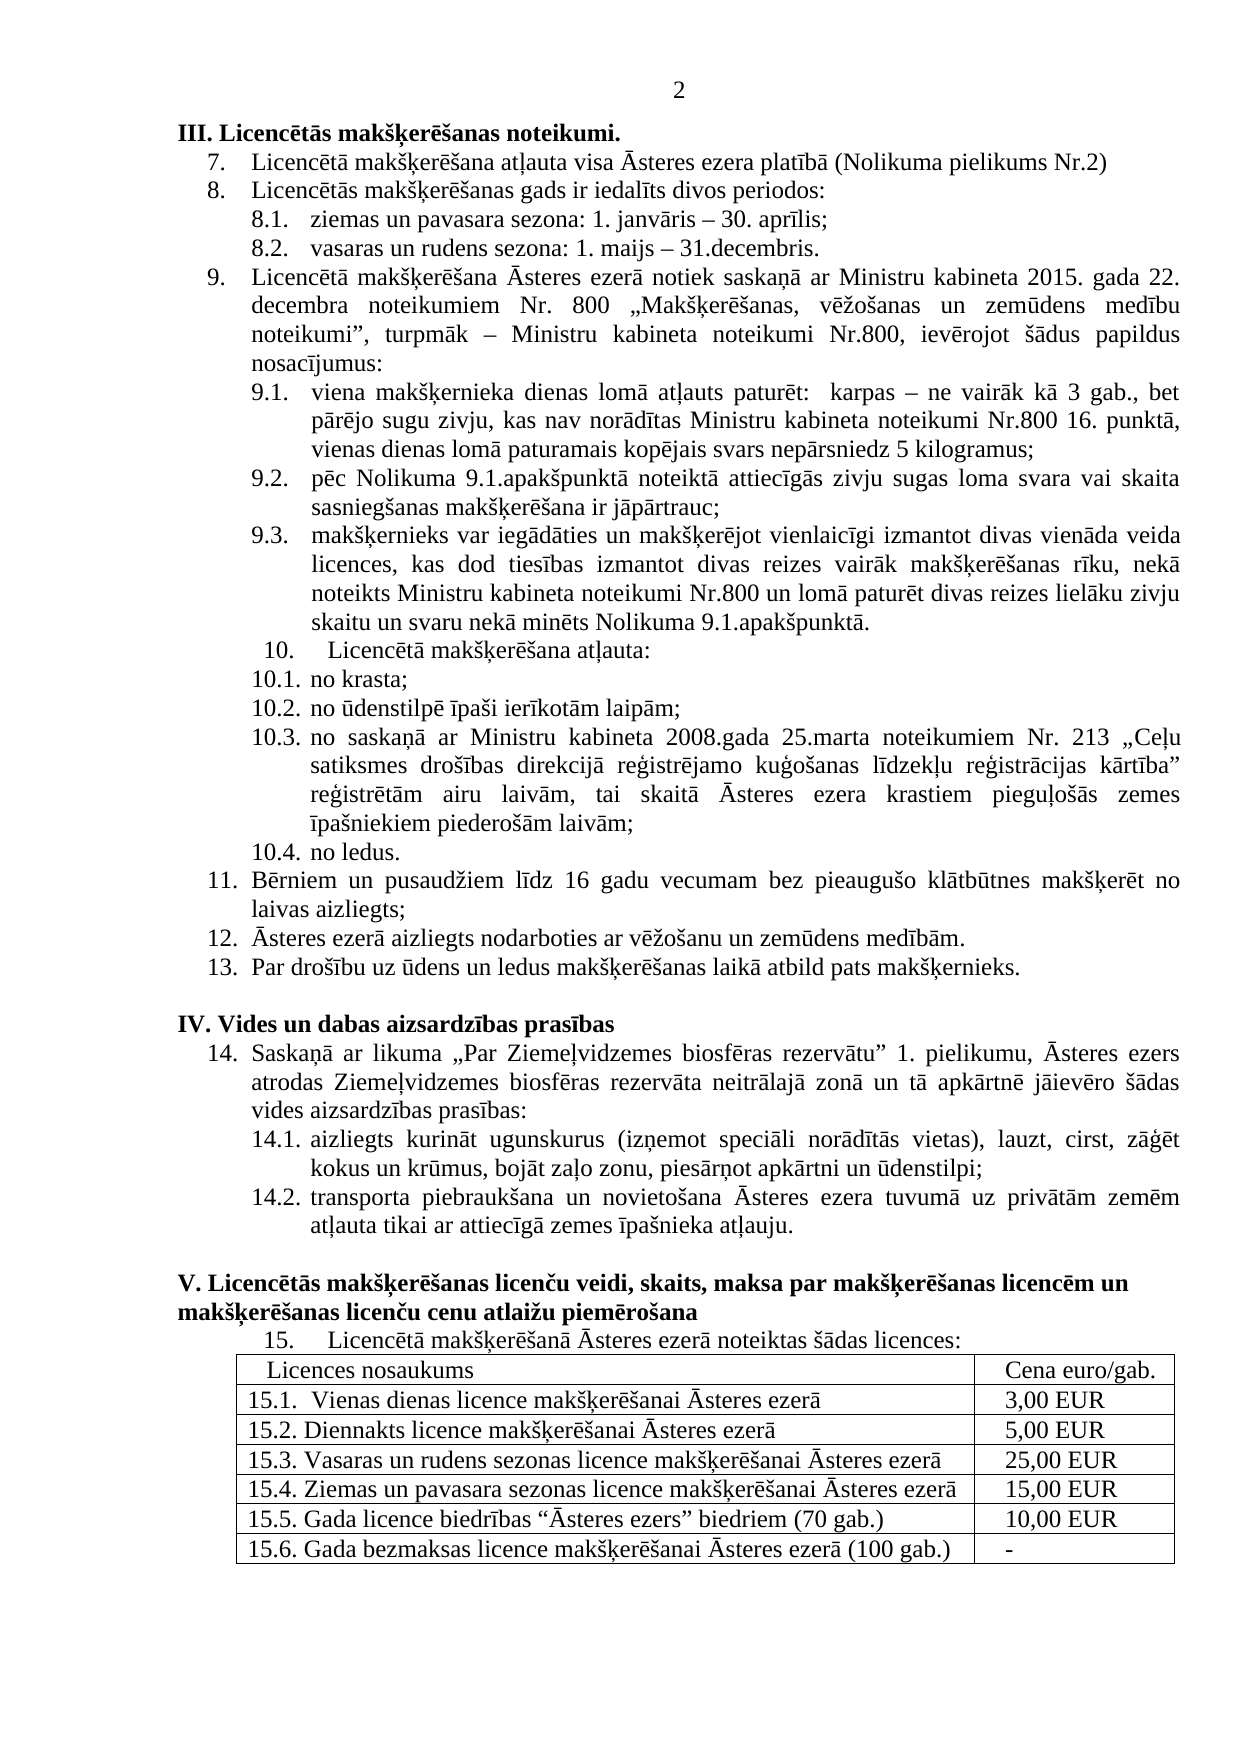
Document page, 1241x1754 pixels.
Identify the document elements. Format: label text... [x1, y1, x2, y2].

list transporta piebraukšana un novietošana Āsteres ezera tuvumā uz privātām zemēm atļauta tikai ar attiecīgā zemes īpašnieka atļauju. [251, 1182, 1181, 1239]
list no ūdenstilpē īpaši ierīkotām laipām; [251, 693, 1181, 722]
table_cell 10,00 EUR [975, 1504, 1174, 1533]
list Bērniem un pusaudžiem līdz 16 gadu vecumam bez pieaugušo klātbūtnes makšķerēt no laivas aizliegts; [207, 866, 1181, 923]
table_cell 3,00 EUR [975, 1385, 1174, 1414]
list Licencētās makšķerēšanas gads ir iedalīts divos periodos: [207, 176, 1181, 204]
list Licencētā makšķerēšana atļauta visa Āsteres ezera platībā (Nolikuma pielikums Nr.2) [207, 147, 1181, 176]
list no saskaņā ar Ministru kabineta 2008.gada 25.marta noteikumiem Nr. 213 „Ceļu satiksmes drošības direkcijā reģistrējamo kuģošanas līdzekļu reģistrācijas kārtība” reģistrētām airu laivām, tai skaitā Āsteres ezera krastiem pieguļošās zemes īpašniekiem piederošām laivām; [251, 722, 1181, 837]
table_header Licences nosaukums [237, 1355, 974, 1384]
table_cell 15.5. Gada licence biedrības “Āsteres ezers” biedriem (70 gab.) [237, 1504, 974, 1533]
list Licencētā makšķerēšana atļauta: [252, 636, 1181, 664]
table_cell - [975, 1534, 1174, 1563]
list viena makšķernieka dienas lomā atļauts paturēt: karpas – ne vairāk kā 3 gab., bet pārējo sugu zivju, kas nav norādītas Ministru kabineta noteikumi Nr.800 16. punktā, vienas dienas lomā paturamais kopējais svars nepārsniedz 5 kilogramus; [251, 377, 1181, 463]
list no krasta; [251, 664, 1181, 693]
list no ledus. [251, 837, 1181, 866]
table_cell 15.6. Gada bezmaksas licence makšķerēšanai Āsteres ezerā (100 gab.) [237, 1534, 974, 1563]
table_header Cena euro/gab. [975, 1355, 1174, 1384]
list aizliegts kurināt ugunskurus (izņemot speciāli norādītās vietas), lauzt, cirst, zāģēt kokus un krūmus, bojāt zaļo zonu, piesārņot apkārtni un ūdenstilpi; [251, 1124, 1181, 1182]
list pēc Nolikuma 9.1.apakšpunktā noteiktā attiecīgās zivju sugas loma svara vai skaita sasniegšanas makšķerēšana ir jāpārtrauc; [251, 463, 1181, 521]
list Par drošību uz ūdens un ledus makšķerēšanas laikā atbild pats makšķernieks. [207, 952, 1181, 981]
text III. Licencētās makšķerēšanas noteikumi. [177, 118, 1181, 147]
list Āsteres ezerā aizliegts nodarboties ar vēžošanu un zemūdens medībām. [207, 923, 1181, 952]
text V. Licencētās makšķerēšanas licenču veidi, skaits, maksa par makšķerēšanas licencēm un makšķerēšanas licenču cenu atlaižu piemērošana [177, 1268, 1181, 1326]
text IV. Vides un dabas aizsardzības prasības [177, 1009, 1181, 1038]
table_cell 25,00 EUR [975, 1445, 1174, 1473]
list ziemas un pavasara sezona: 1. janvāris – 30. aprīlis; [251, 204, 1181, 233]
list makšķernieks var iegādāties un makšķerējot vienlaicīgi izmantot divas vienāda veida licences, kas dod tiesības izmantot divas reizes vairāk makšķerēšanas rīku, nekā noteikts Ministru kabineta noteikumi Nr.800 un lomā paturēt divas reizes lielāku zivju skaitu un svaru nekā minēts Nolikuma 9.1.apakšpunktā. [251, 521, 1181, 636]
list Licencētā makšķerēšanā Āsteres ezerā noteiktas šādas licences: [252, 1326, 1181, 1354]
table_cell 15.3. Vasaras un rudens sezonas licence makšķerēšanai Āsteres ezerā [237, 1445, 974, 1473]
list vasaras un rudens sezona: 1. maijs – 31.decembris. [251, 233, 1181, 262]
table_cell 15.4. Ziemas un pavasara sezonas licence makšķerēšanai Āsteres ezerā [237, 1475, 974, 1503]
table_cell Vienas dienas licence makšķerēšanai Āsteres ezerā [237, 1385, 974, 1414]
table_cell 15,00 EUR [975, 1475, 1174, 1503]
table_cell 15.2. Diennakts licence makšķerēšanai Āsteres ezerā [237, 1415, 974, 1444]
list Saskaņā ar likuma „Par Ziemeļvidzemes biosfēras rezervātu” 1. pielikumu, Āsteres ezers atrodas Ziemeļvidzemes biosfēras rezervāta neitrālajā zonā un tā apkārtnē jāievēro šādas vides aizsardzības prasības: [207, 1038, 1181, 1124]
table_cell 5,00 EUR [975, 1415, 1174, 1444]
list Licencētā makšķerēšana Āsteres ezerā notiek saskaņā ar Ministru kabineta 2015. gada 22. decembra noteikumiem Nr. 800 „Makšķerēšanas, vēžošanas un zemūdens medību noteikumi”, turpmāk – Ministru kabineta noteikumi Nr.800, ievērojot šādus papildus nosacījumus: [207, 262, 1181, 377]
